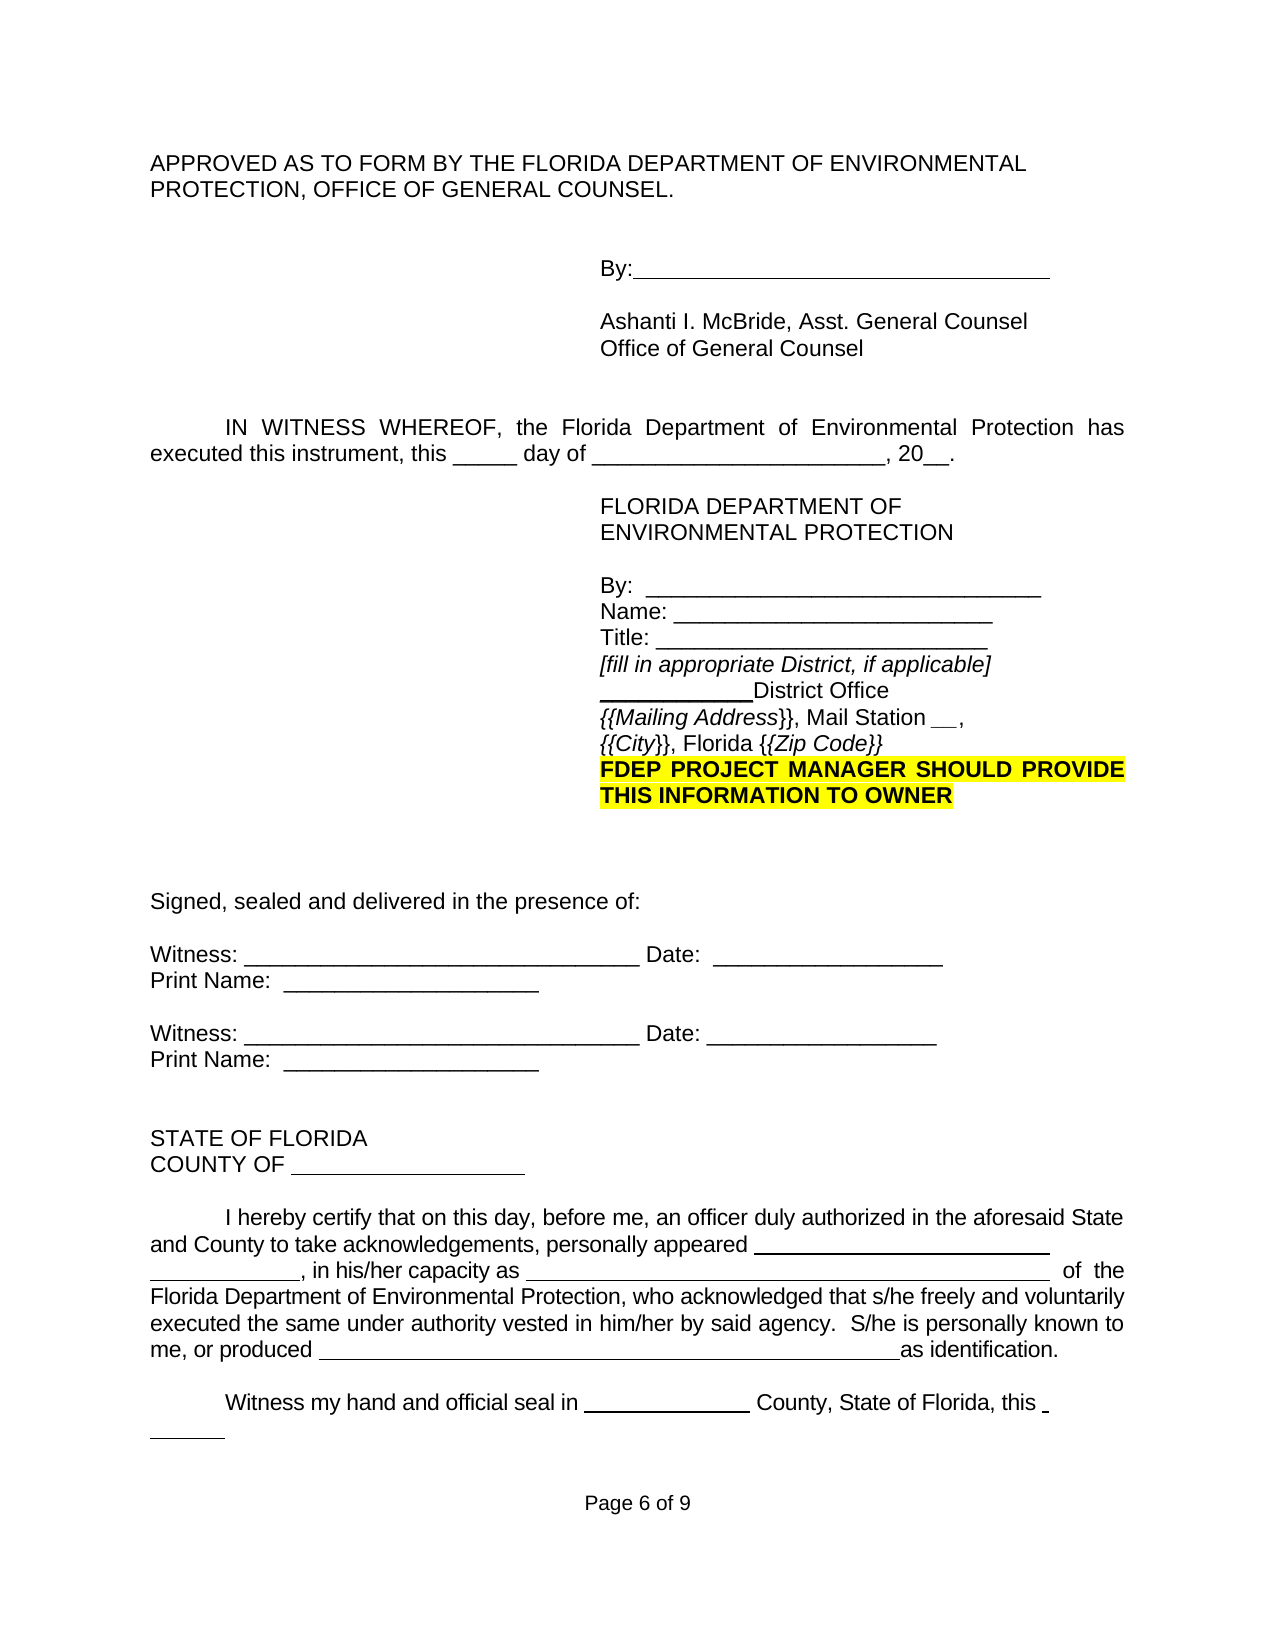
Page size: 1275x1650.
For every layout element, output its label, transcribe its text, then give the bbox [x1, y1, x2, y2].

text {{Mailing Address}}, Mail Station __, [600, 703, 1125, 730]
text Witness: _______________________________ Date: __________________ [150, 941, 1125, 967]
text Signed, sealed and delivered in the presence of: [150, 888, 1125, 914]
text FLORIDA DEPARTMENT OF [600, 493, 1125, 519]
text By: _______________________________ [150, 572, 1125, 598]
text APPROVED AS TO FORM BY THE FLORIDA DEPARTMENT OF ENVIRONMENTAL PROTECTION, OFFICE OF GENERAL COUNSEL. [150, 150, 1125, 203]
text IN WITNESS WHEREOF, the Florida Department of Environmental Protection has executed this instrument, this _____ day of _______________________, 20__. [150, 413, 1125, 466]
text STATE OF FLORIDA [150, 1125, 1125, 1151]
text By: [150, 255, 1125, 282]
text I hereby certify that on this day, before me, an officer duly authorized in the aforesaid State and County to take acknowledgements, personally appeared , in his/her capacity as of the Florida Department of Environmental Protection, who acknowledged that s/he freely and voluntarily executed the same under authority vested in him/her by said agency. S/he is personally known to me, or produced as identification. [150, 1204, 1125, 1362]
text ____________District Office [600, 677, 1125, 703]
text Print Name: ____________________ [150, 1046, 1125, 1072]
text Witness my hand and official seal in County, State of Florida, this [150, 1389, 1125, 1441]
text Ashanti I. McBride, Asst. General Counsel [150, 308, 1125, 334]
text Witness: _______________________________ Date: __________________ [150, 1020, 1125, 1046]
text Title: __________________________ [150, 624, 1125, 651]
text ENVIRONMENTAL PROTECTION [600, 519, 1125, 545]
text [fill in appropriate District, if applicable] [600, 651, 1125, 677]
text Office of General Counsel [150, 334, 1125, 361]
text FDEP PROJECT MANAGER SHOULD PROVIDE THIS INFORMATION TO OWNER [600, 782, 1125, 809]
text Name: _________________________ [150, 598, 1125, 624]
text COUNTY OF [150, 1151, 1125, 1178]
text {{City}}, Florida {{Zip Code}} [600, 730, 1125, 756]
text Print Name: ____________________ [150, 967, 1125, 993]
